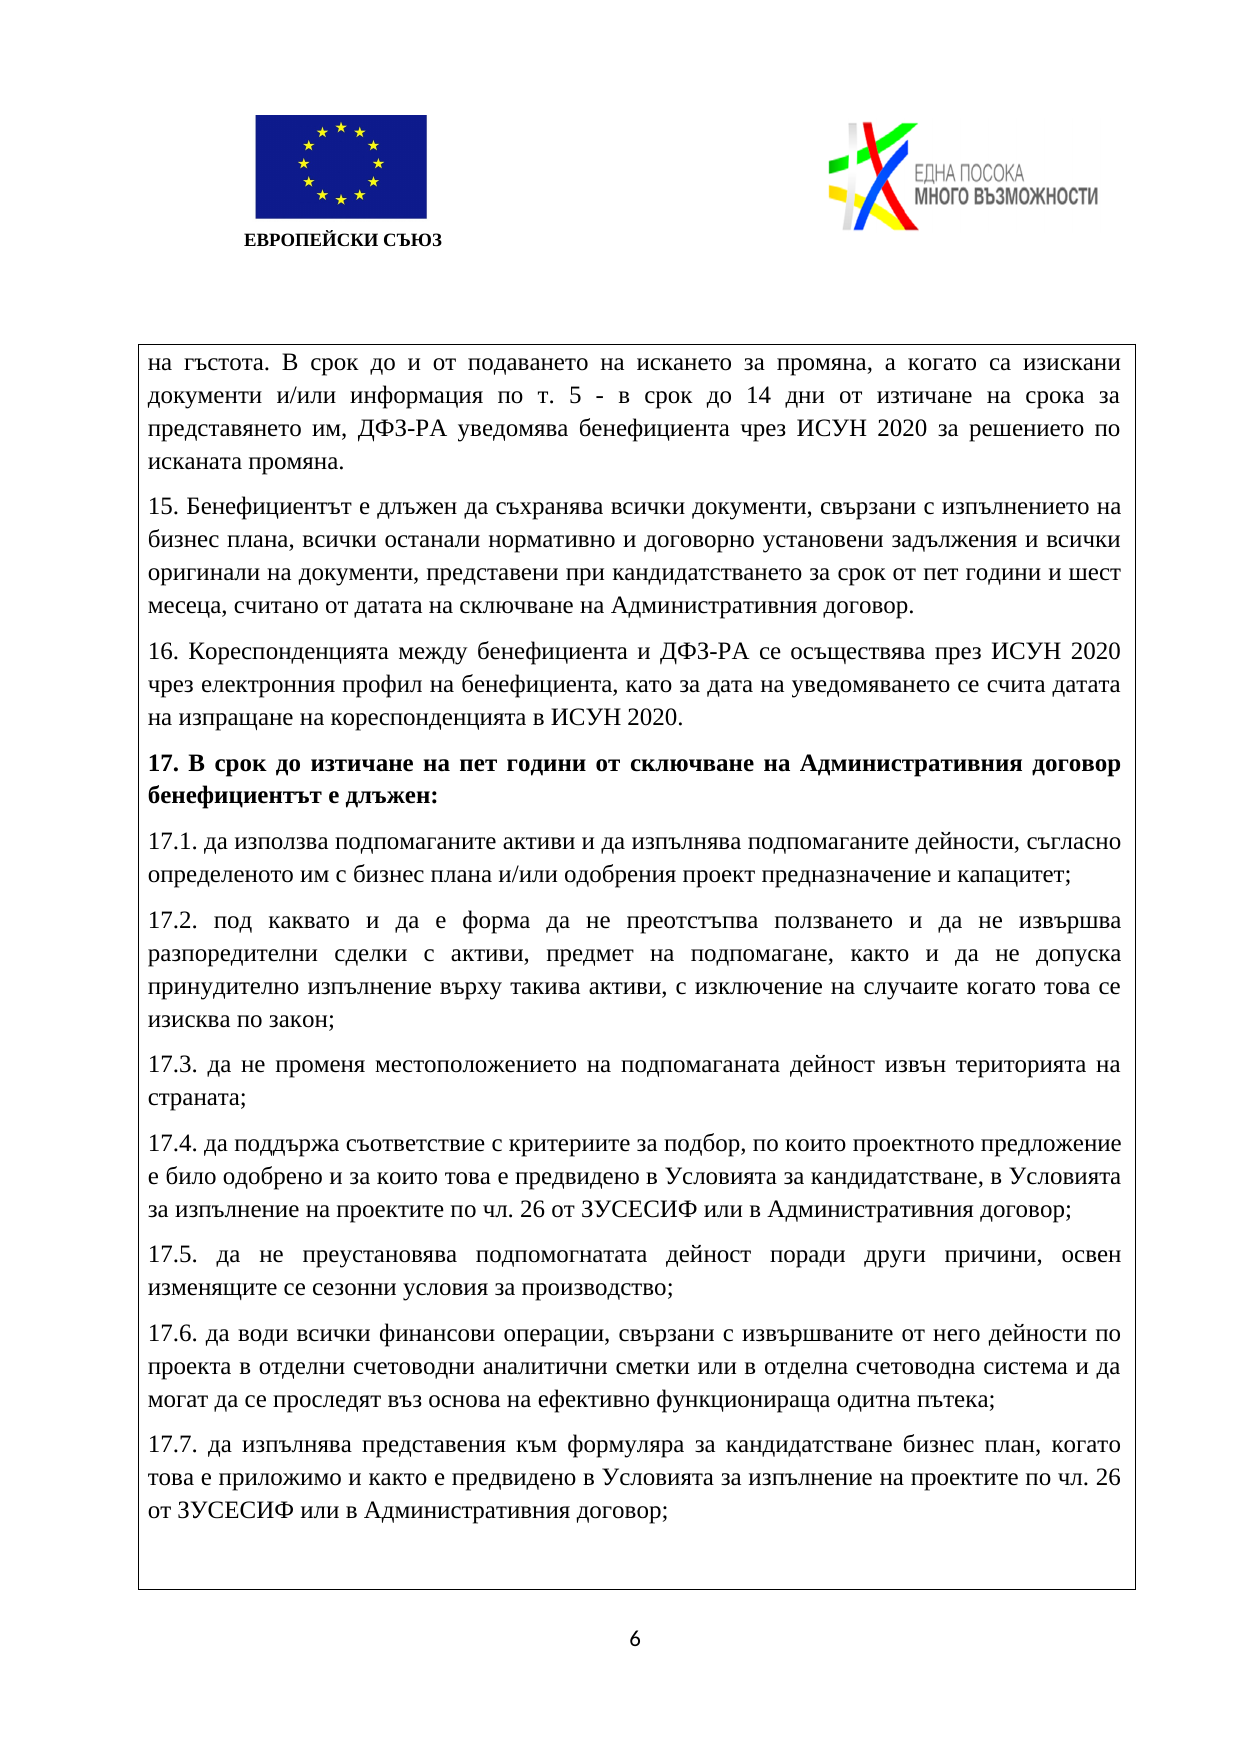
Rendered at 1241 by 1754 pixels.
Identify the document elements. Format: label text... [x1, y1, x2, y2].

text 17.5. да не преустановява подпомогнатата дейност поради други причини, освен изменящите се сезонни условия за производство; [139, 1236, 1135, 1301]
text 17.2. под каквато и да е форма да не преотстъпва ползването и да не извършва разпоредителни сделки с активи, предмет на подпомагане, както и да не допуска принудително изпълнение върху такива активи, с изключение на случаите когато това се изисква по закон; [139, 902, 1135, 1032]
text 17.3. да не променя местоположението на подпомаганата дейност извън територията на страната; [139, 1046, 1135, 1111]
picture [821, 118, 1101, 233]
text 17.1. да използва подпомаганите активи и да изпълнява подпомаганите дейности, съгласно определеното им с бизнес плана и/или одобрения проект предназначение и капацитет; [139, 823, 1135, 888]
picture [252, 115, 430, 222]
text 17.4. да поддържа съответствие с критериите за подбор, по които проектното предложение е било одобрено и за които това е предвидено в Условията за кандидатстване, в Условията за изпълнение на проектите по чл. 26 от ЗУСЕСИФ или в Административния договор; [139, 1125, 1135, 1223]
text 17. В срок до изтичане на пет години от сключване на Административния договор бенефициентът е длъжен: [139, 744, 1135, 809]
text 16. Кореспонденцията между бенефициента и ДФЗ-РА се осъществява през ИСУН 2020 чрез електронния профил на бенефициента, като за дата на уведомяването се счита датата на изпращане на кореспонденцията в ИСУН 2020. [139, 633, 1135, 731]
text 17.7. да изпълнява представения към формуляра за кандидатстване бизнес план, когато това е приложимо и както е предвидено в Условията за изпълнение на проектите по чл. 26 от ЗУСЕСИФ или в Административния договор; [139, 1426, 1135, 1589]
text 17.6. да води всички финансови операции, свързани с извършваните от него дейности по проекта в отделни счетоводни аналитични сметки или в отделна счетоводна система и да могат да се проследят въз основа на ефективно функционираща одитна пътека; [139, 1315, 1135, 1413]
text 15. Бенефициентът е длъжен да съхранява всички документи, свързани с изпълнението на бизнес плана, всички останали нормативно и договорно установени задължения и всички оригинали на документи, представени при кандидатстването за срок от пет години и шест месеца, считано от датата на сключване на Административния договор. [139, 488, 1135, 619]
